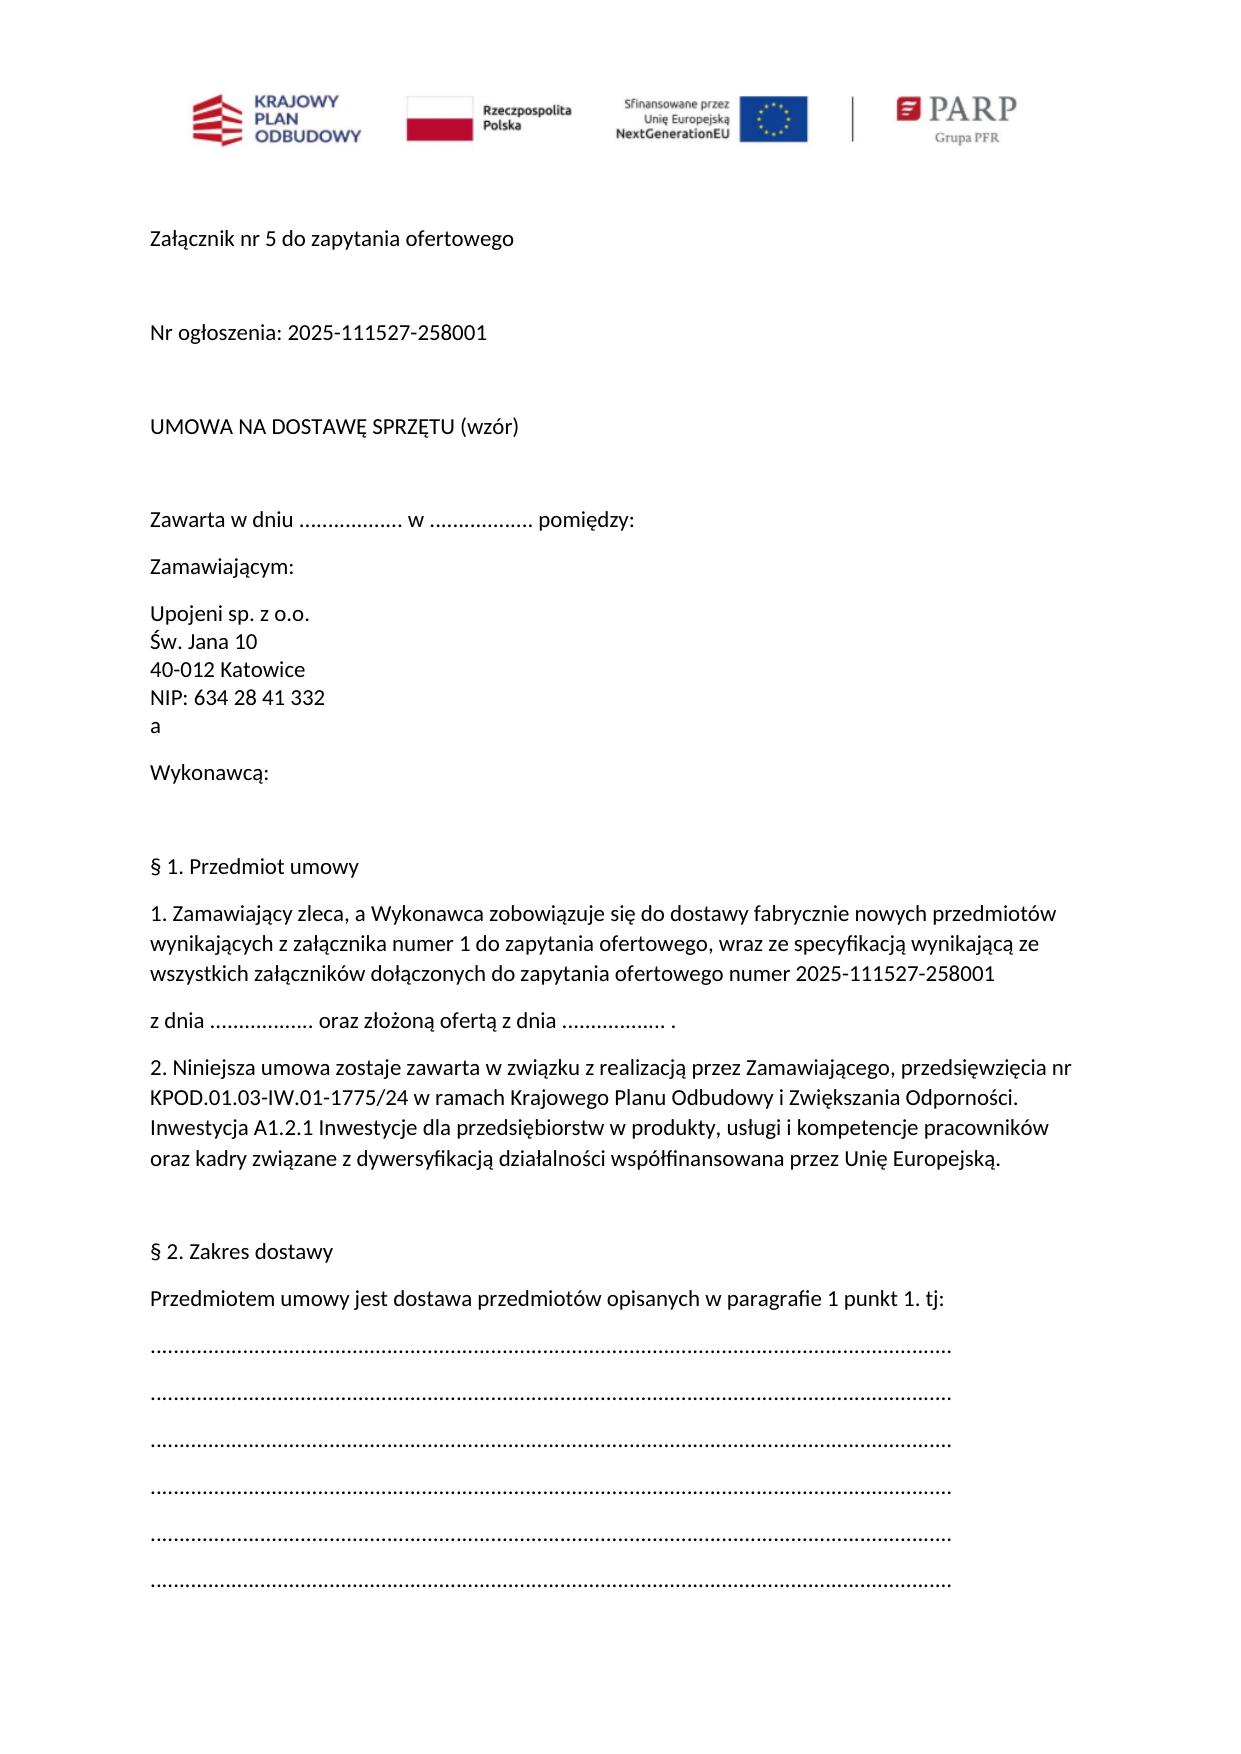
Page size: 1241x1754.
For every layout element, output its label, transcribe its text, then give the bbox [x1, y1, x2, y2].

text UMOWA NA DOSTAWĘ SPRZĘTU (wzór) [150, 412, 1090, 440]
text 1. Zamawiający zleca, a Wykonawca zobowiązuje się do dostawy fabrycznie nowych przedmiotów wynikających z załącznika numer 1 do zapytania ofertowego, wraz ze specyfikacją wynikającą ze wszystkich załączników dołączonych do zapytania ofertowego numer 2025-111527-258001 [150, 899, 1090, 987]
text 40-012 Katowice [150, 655, 1090, 683]
text ........................................................................................................................................... [150, 1331, 1090, 1359]
text ........................................................................................................................................... [150, 1378, 1090, 1406]
text Upojeni sp. z o.o. [150, 599, 1090, 627]
text a [150, 711, 1090, 739]
text Przedmiotem umowy jest dostawa przedmiotów opisanych w paragrafie 1 punkt 1. tj: [150, 1284, 1090, 1312]
picture [150, 73, 1091, 159]
text Wykonawcą: [150, 758, 1090, 786]
text ........................................................................................................................................... [150, 1472, 1090, 1500]
text ........................................................................................................................................... [150, 1425, 1090, 1453]
text Zawarta w dniu .................. w .................. pomiędzy: [150, 506, 1090, 533]
text Zamawiającym: [150, 552, 1090, 580]
text § 2. Zakres dostawy [150, 1237, 1090, 1265]
text NIP: 634 28 41 332 [150, 683, 1090, 711]
text z dnia .................. oraz złożoną ofertą z dnia .................. . [150, 1006, 1090, 1034]
text ........................................................................................................................................... [150, 1566, 1090, 1593]
text Św. Jana 10 [150, 627, 1090, 655]
text Załącznik nr 5 do zapytania ofertowego [150, 224, 1090, 252]
text 2. Niniejsza umowa zostaje zawarta w związku z realizacją przez Zamawiającego, przedsięwzięcia nr KPOD.01.03-IW.01-1775/24 w ramach Krajowego Planu Odbudowy i Zwiększania Odporności. Inwestycja A1.2.1 Inwestycje dla przedsiębiorstw w produkty, usługi i kompetencje pracowników oraz kadry związane z dywersyfikacją działalności współfinansowana przez Unię Europejską. [150, 1053, 1090, 1172]
text Nr ogłoszenia: 2025-111527-258001 [150, 318, 1090, 346]
text § 1. Przedmiot umowy [150, 852, 1090, 880]
text ........................................................................................................................................... [150, 1519, 1090, 1547]
